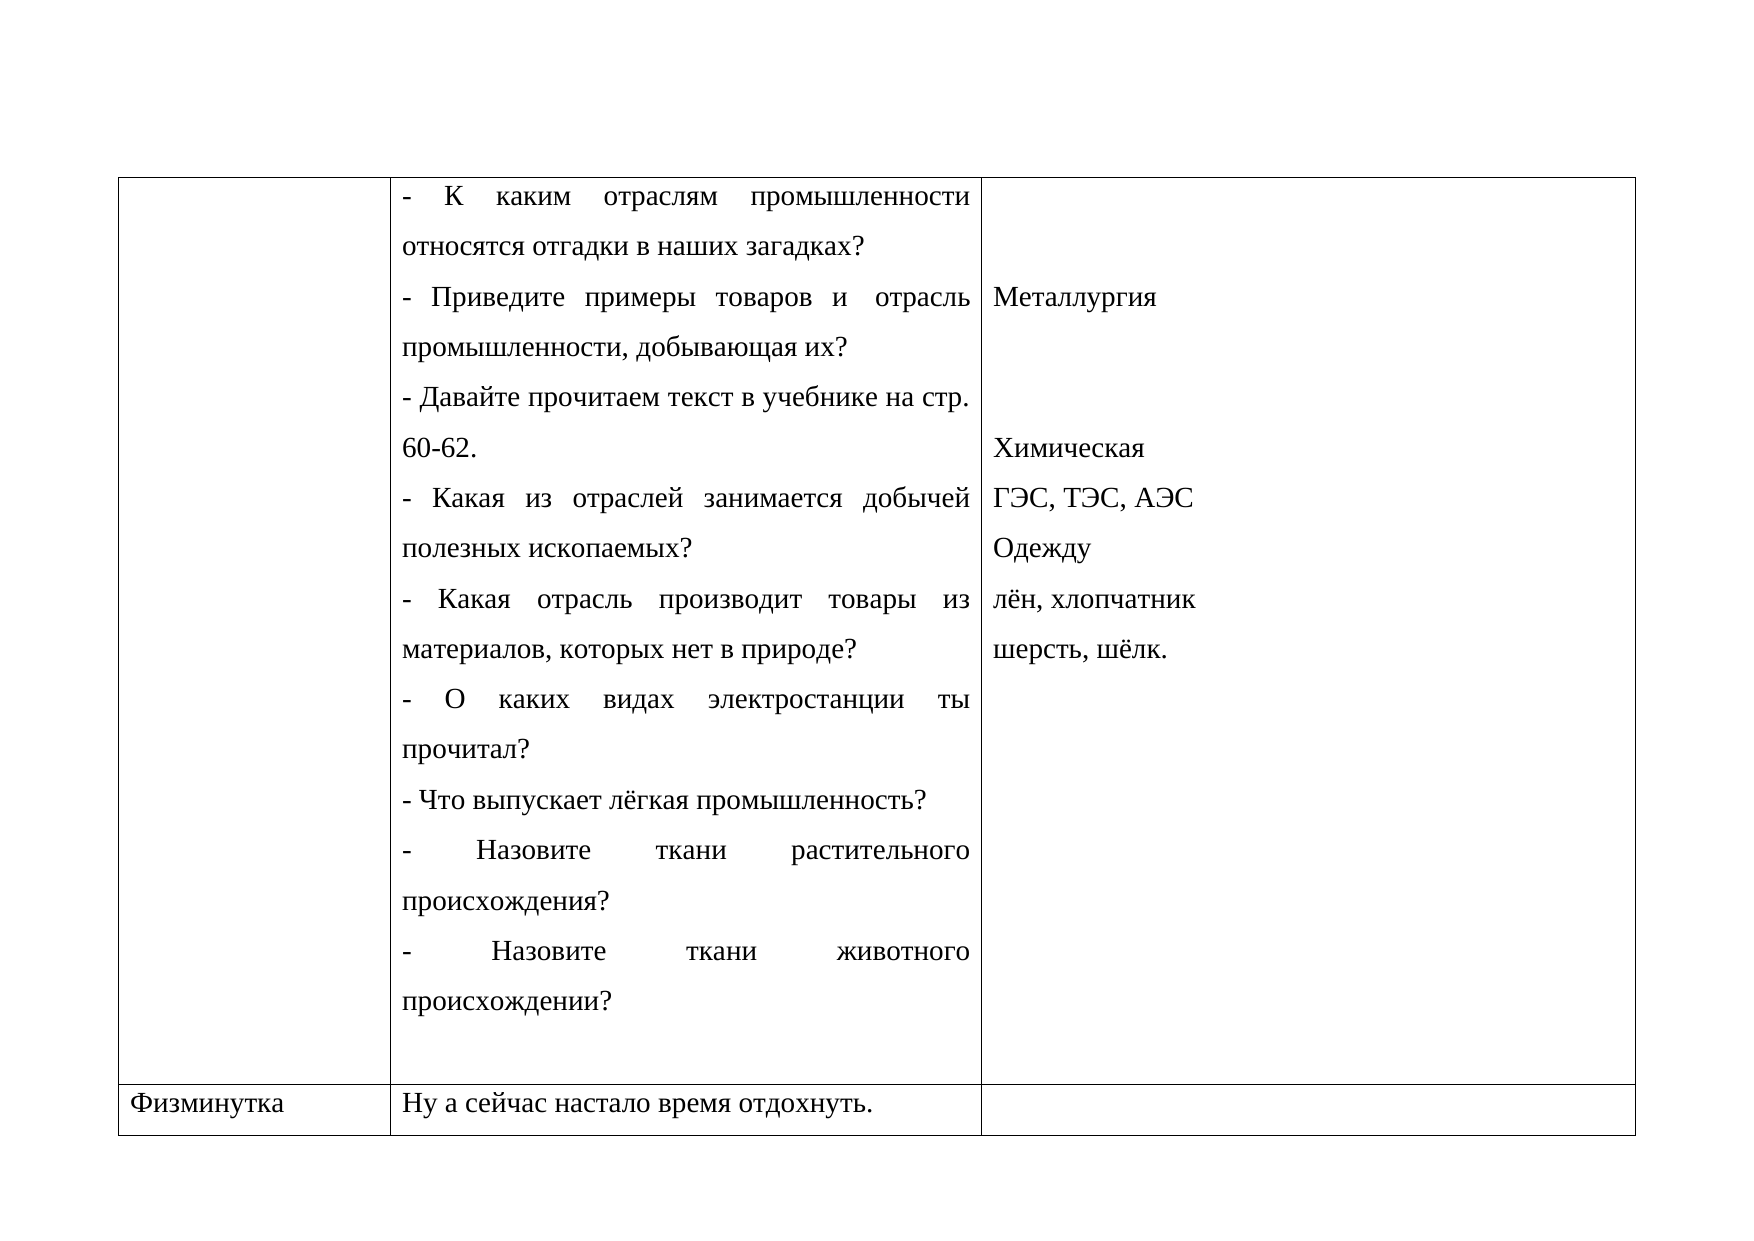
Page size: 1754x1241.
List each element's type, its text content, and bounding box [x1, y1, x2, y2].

table_cell Физминутка [119, 1085, 390, 1135]
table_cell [391, 1085, 981, 1135]
table_cell [982, 1085, 1635, 1135]
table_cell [391, 178, 981, 1084]
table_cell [982, 178, 1635, 1084]
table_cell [119, 178, 390, 1084]
